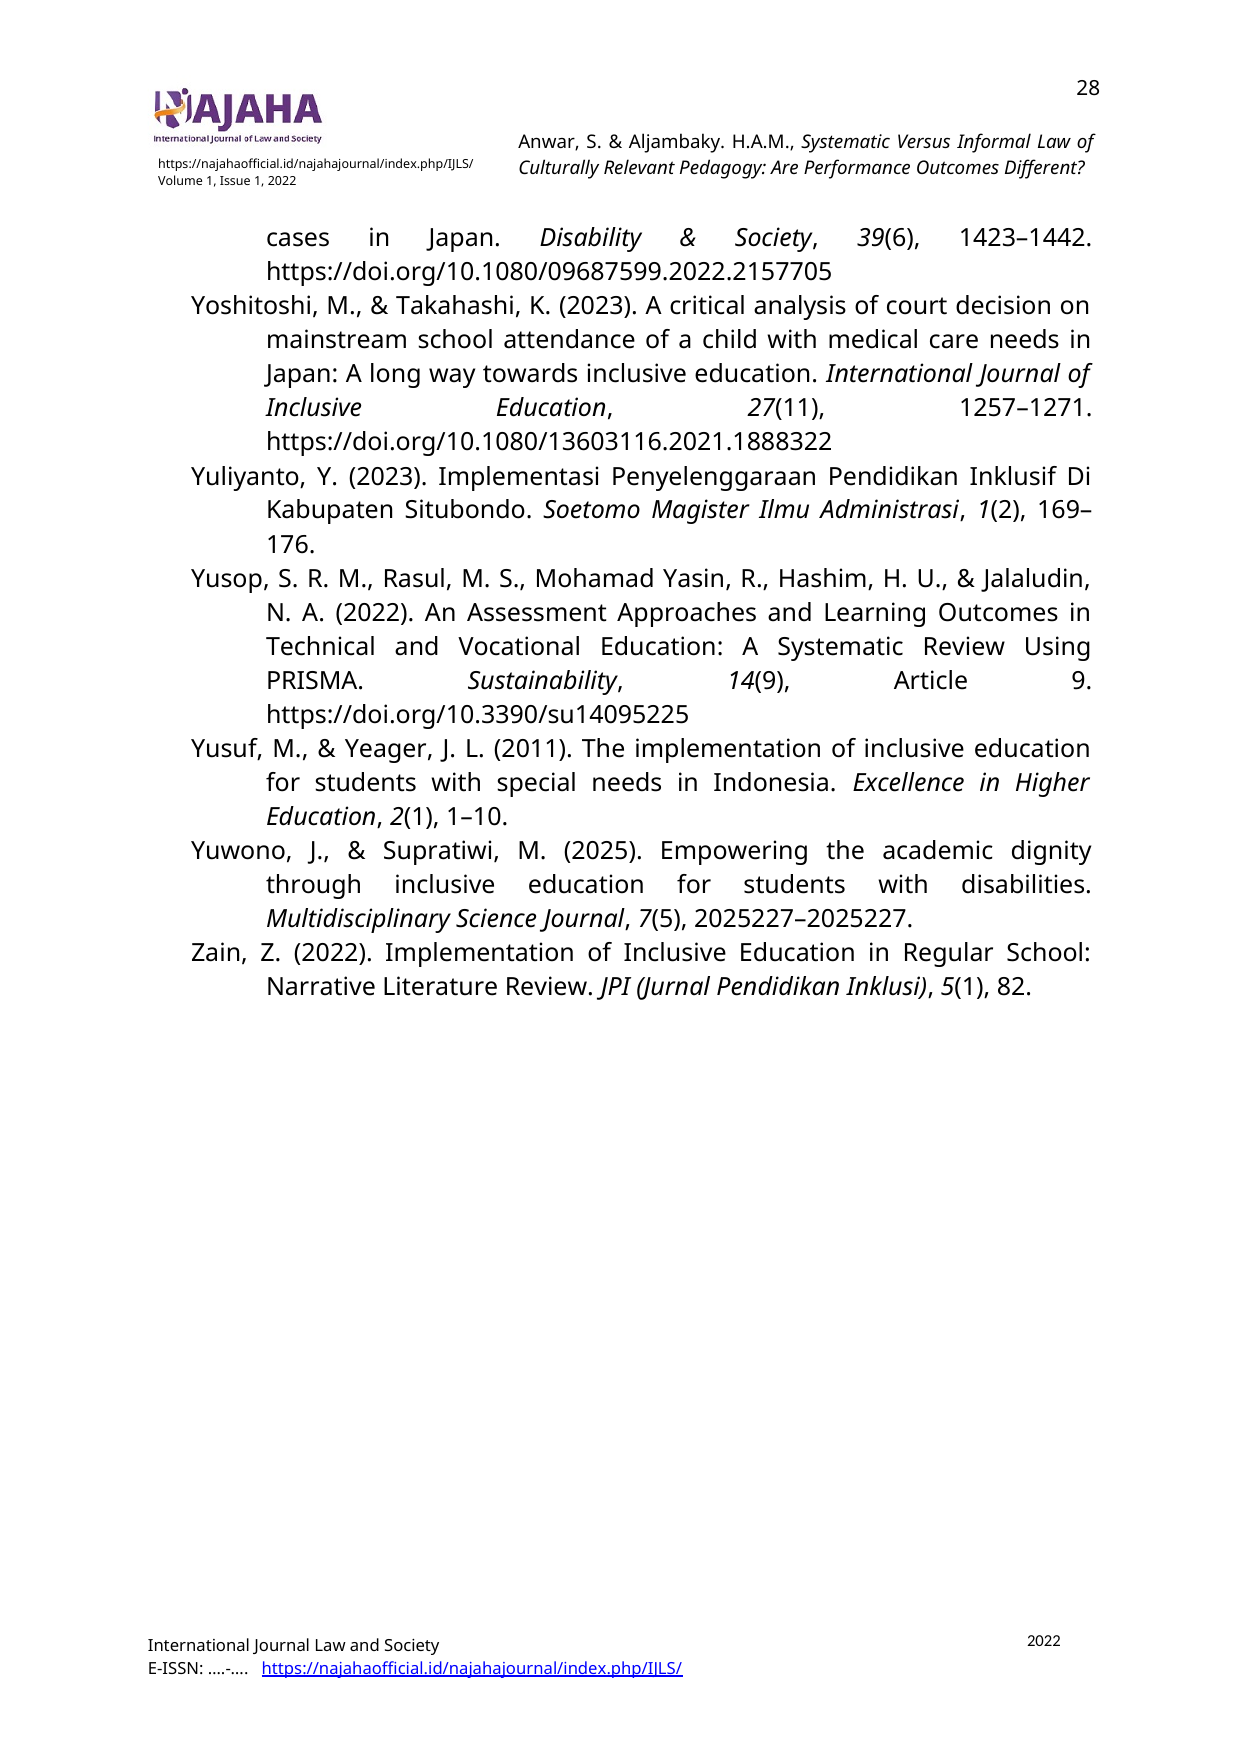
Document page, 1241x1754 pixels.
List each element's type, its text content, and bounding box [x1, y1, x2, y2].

text Yuliyanto, Y. (2023). Implementasi Penyelenggaraan Pendidikan Inklusif Di Kabupaten Situbondo. Soetomo Magister Ilmu Administrasi, 1(2), 169–176. [191, 458, 1092, 560]
text Yusuf, M., & Yeager, J. L. (2011). The implementation of inclusive education for students with special needs in Indonesia. Excellence in Higher Education, 2(1), 1–10. [191, 731, 1092, 833]
picture [147, 75, 327, 158]
text Zain, Z. (2022). Implementation of Inclusive Education in Regular School: Narrative Literature Review. JPI (Jurnal Pendidikan Inklusi), 5(1), 82. [191, 935, 1092, 1003]
text Yuwono, J., & Supratiwi, M. (2025). Empowering the academic dignity through inclusive education for students with disabilities. Multidisciplinary Science Journal, 7(5), 2025227–2025227. [191, 833, 1092, 935]
text Yusop, S. R. M., Rasul, M. S., Mohamad Yasin, R., Hashim, H. U., & Jalaludin, N. A. (2022). An Assessment Approaches and Learning Outcomes in Technical and Vocational Education: A Systematic Review Using PRISMA. Sustainability, 14(9), Article 9. https://doi.org/10.3390/su14095225 [191, 560, 1092, 731]
text Yoshitoshi, M., & Takahashi, K. (2023). A critical analysis of court decision on mainstream school attendance of a child with medical care needs in Japan: A long way towards inclusive education. International Journal of Inclusive Education, 27(11), 1257–1271. https://doi.org/10.1080/13603116.2021.1888322 [191, 288, 1092, 458]
